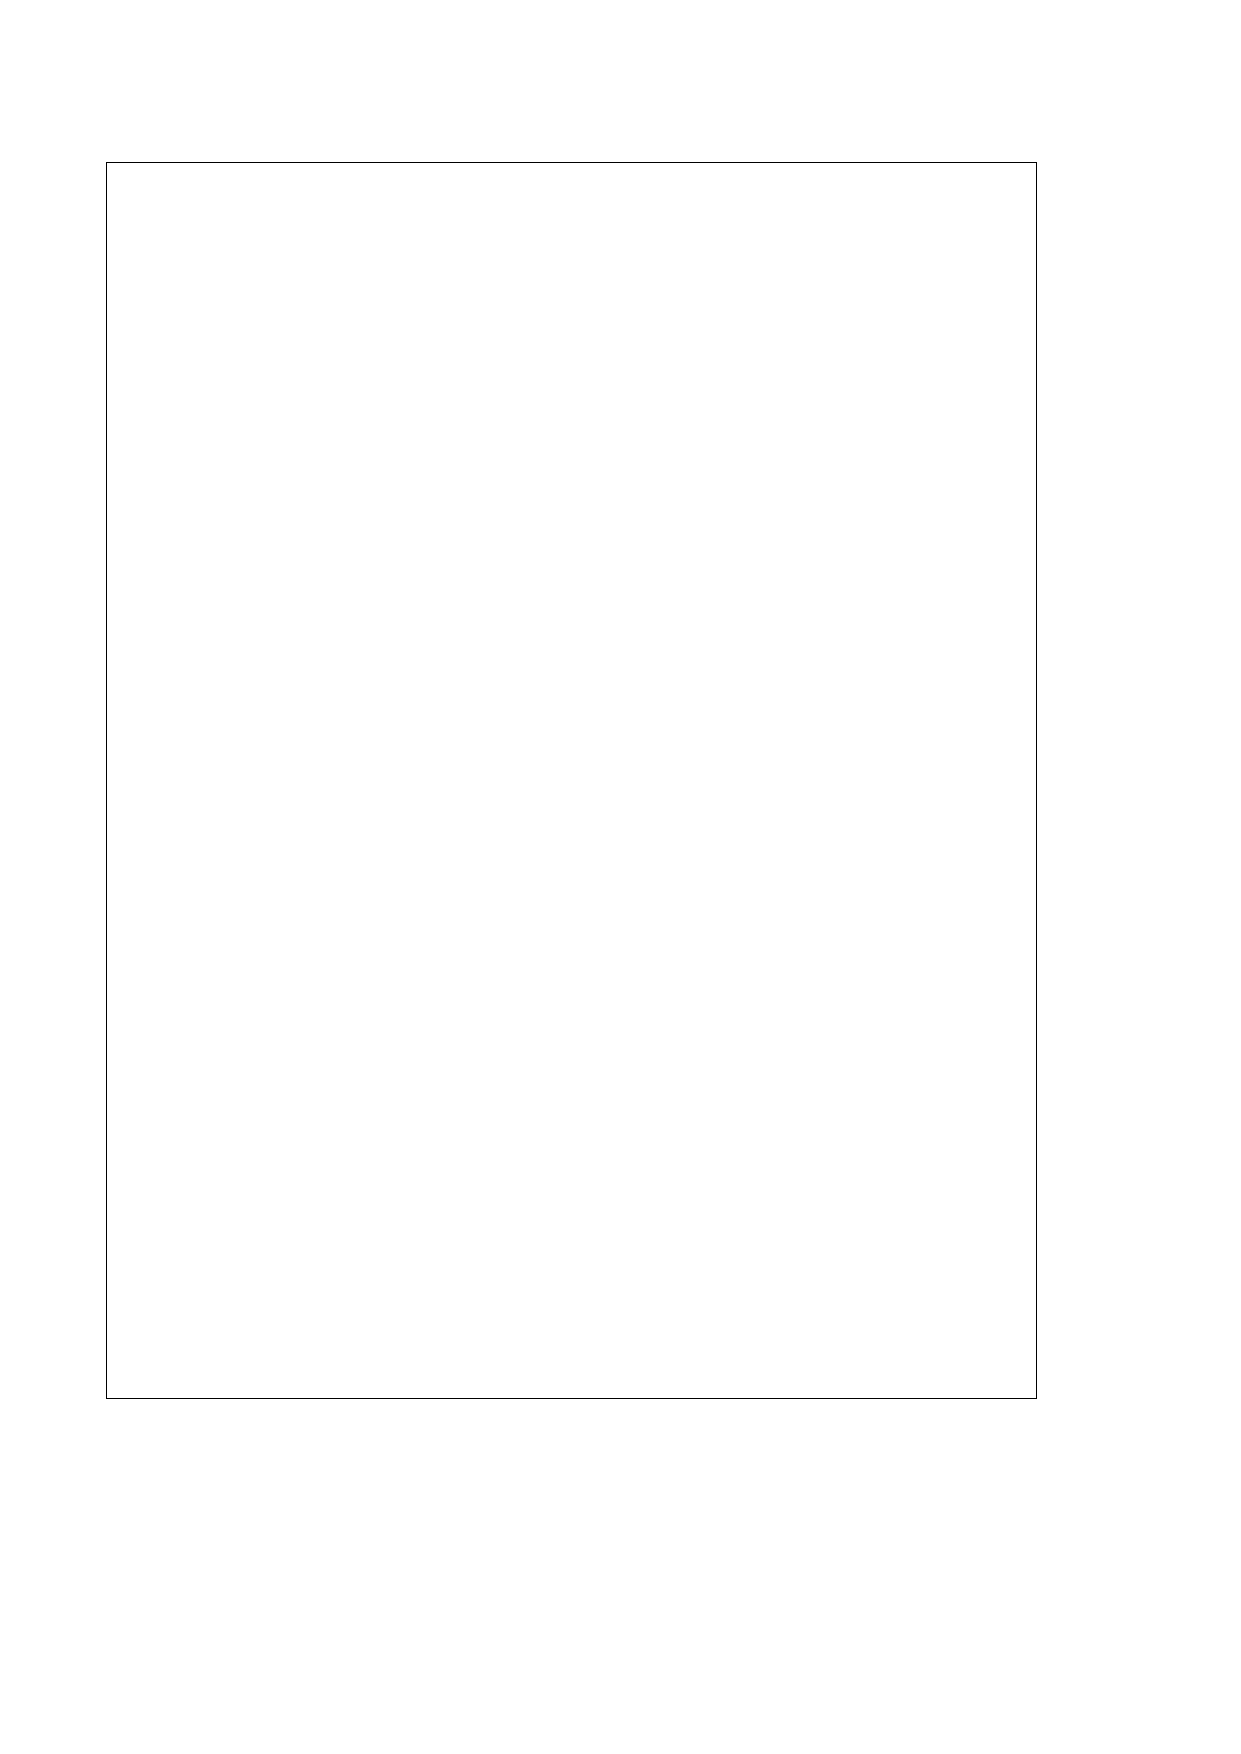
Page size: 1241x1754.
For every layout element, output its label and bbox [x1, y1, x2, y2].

table_cell [107, 163, 1036, 1398]
